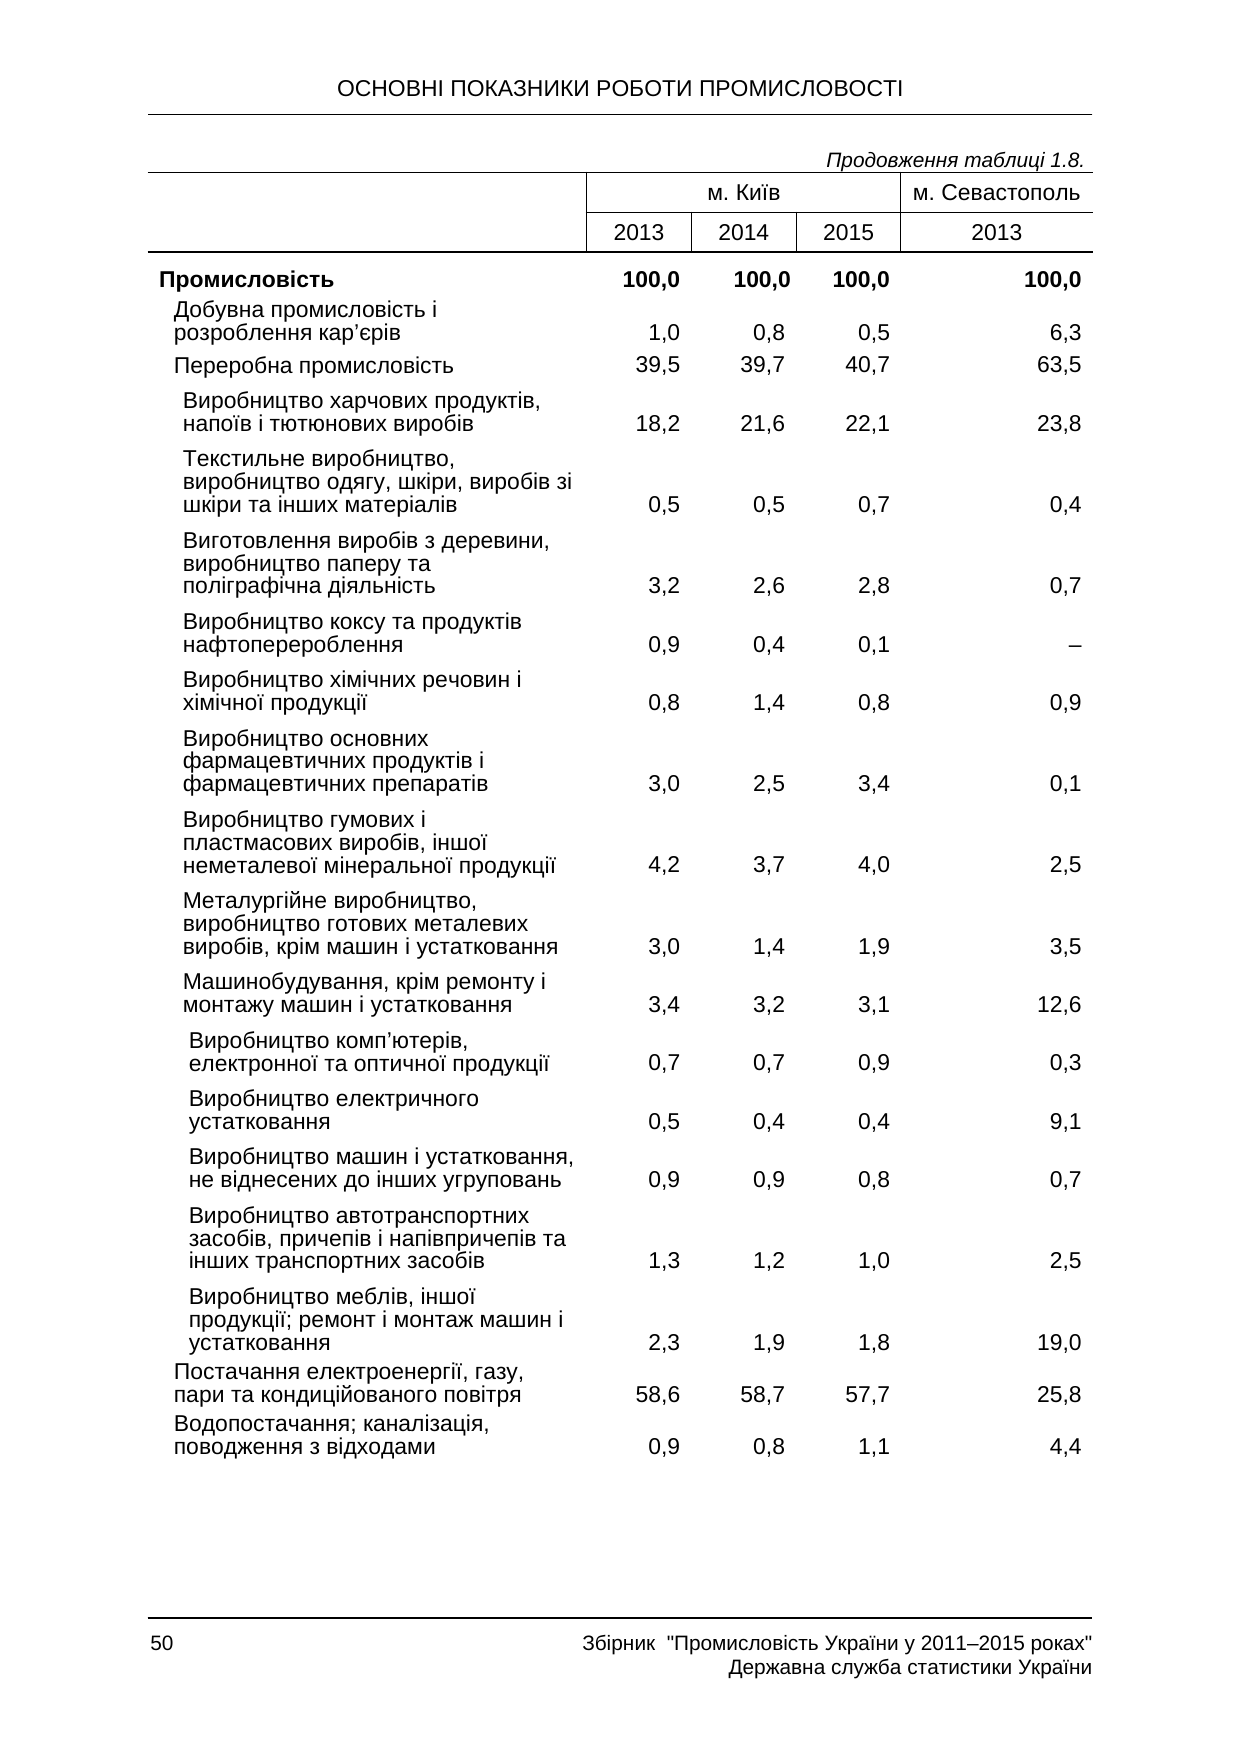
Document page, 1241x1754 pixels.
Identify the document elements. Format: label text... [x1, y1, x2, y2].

table_cell м. Київ [587, 173, 900, 212]
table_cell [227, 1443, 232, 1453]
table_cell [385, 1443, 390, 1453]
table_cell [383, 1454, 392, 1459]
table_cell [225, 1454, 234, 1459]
table_cell 100,0 [586, 253, 691, 293]
table_cell 2013 [587, 213, 691, 251]
table_cell Промисловість [148, 253, 586, 293]
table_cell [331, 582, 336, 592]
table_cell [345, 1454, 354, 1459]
table_cell 2013 [901, 213, 1092, 251]
table_header Продовження таблиці 1.8. [148, 148, 1092, 172]
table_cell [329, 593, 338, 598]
table_cell 2014 [692, 213, 796, 251]
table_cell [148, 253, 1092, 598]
table_cell м. Севастополь [901, 173, 1092, 212]
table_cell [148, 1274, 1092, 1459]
table_cell 100,0 [691, 253, 796, 293]
table_cell 100,0 [796, 253, 901, 293]
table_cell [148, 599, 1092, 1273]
table_cell [148, 173, 586, 251]
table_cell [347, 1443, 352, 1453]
table_cell 2015 [797, 213, 900, 251]
